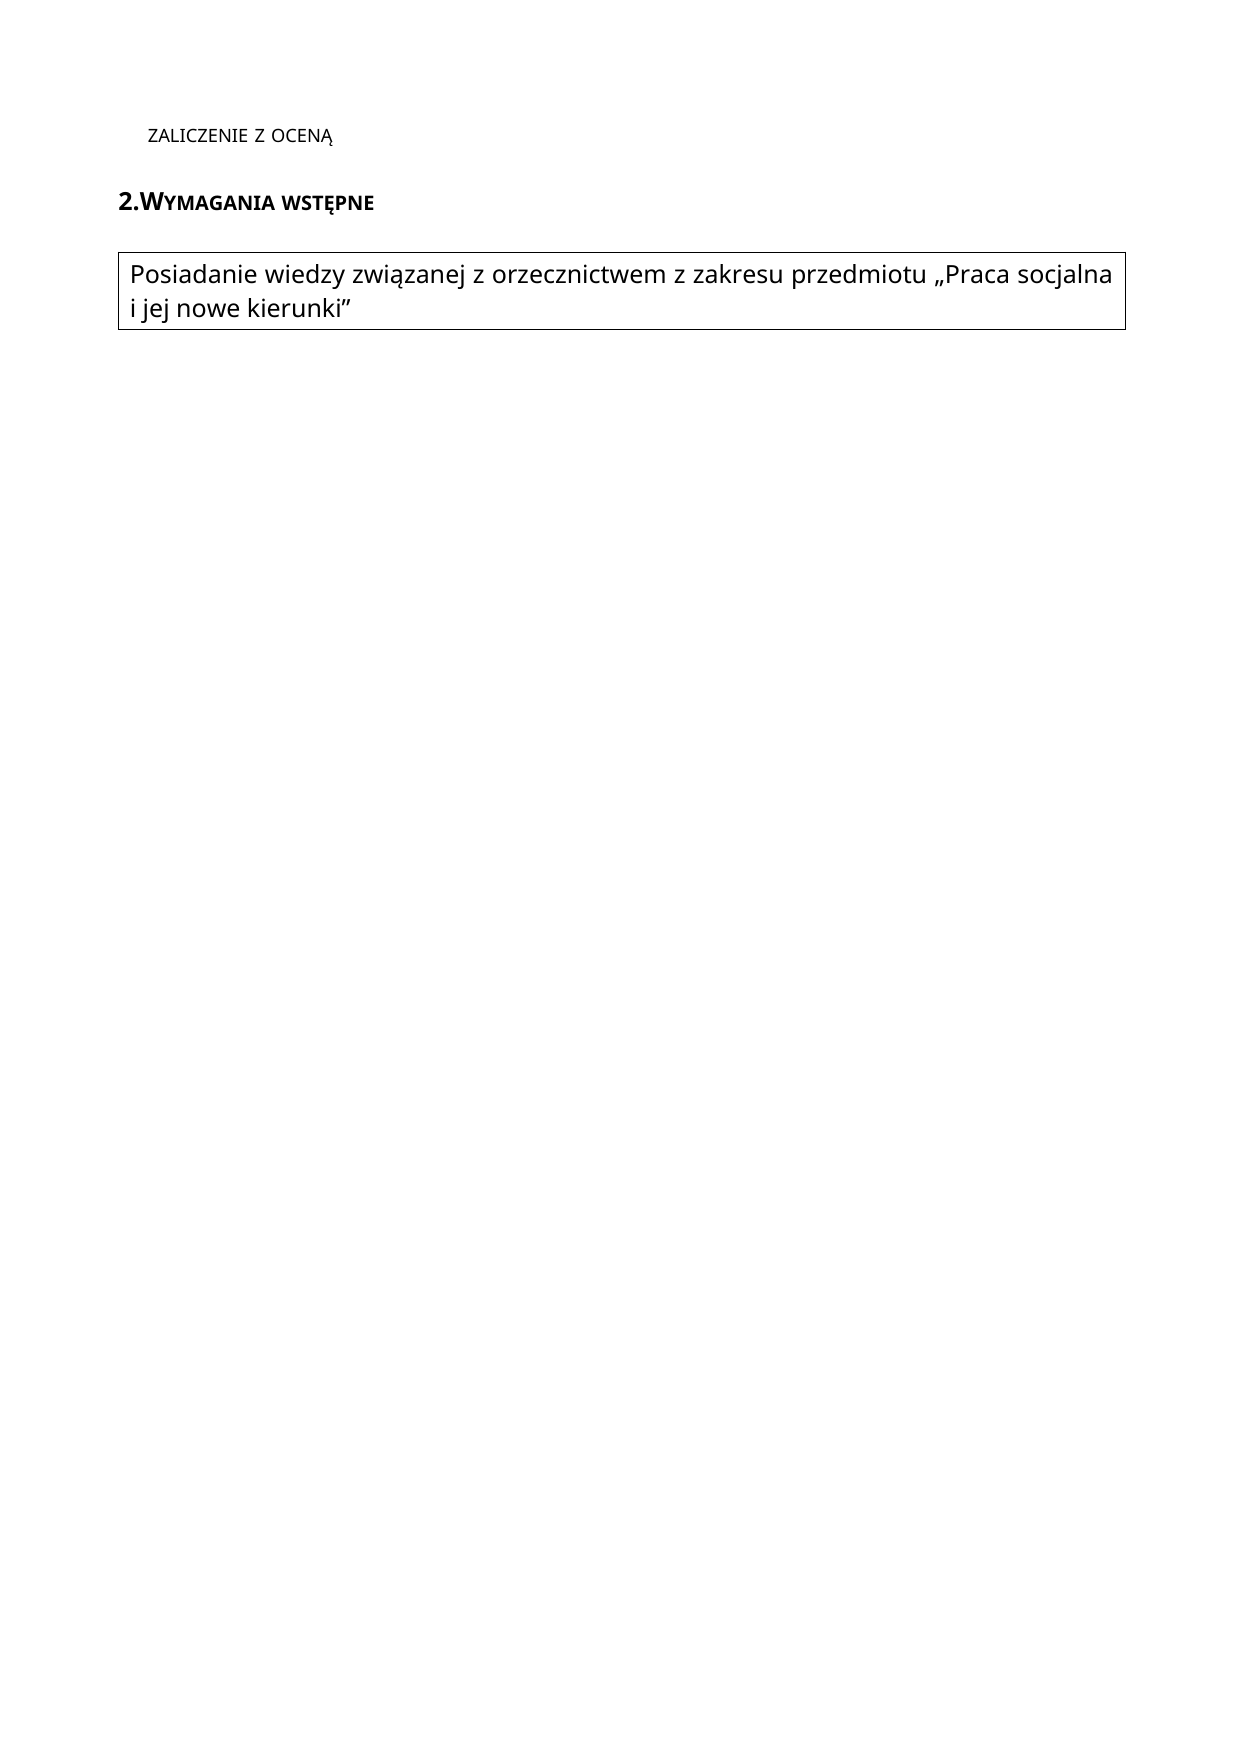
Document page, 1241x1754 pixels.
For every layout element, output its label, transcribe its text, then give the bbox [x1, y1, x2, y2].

table_header Posiadanie wiedzy związanej z orzecznictwem z zakresu przedmiotu „Praca socjalna i jej nowe kierunki” [119, 253, 1125, 329]
text 2.Wymagania wstępne [118, 183, 1122, 217]
text zaliczenie z oceną [118, 118, 1122, 149]
